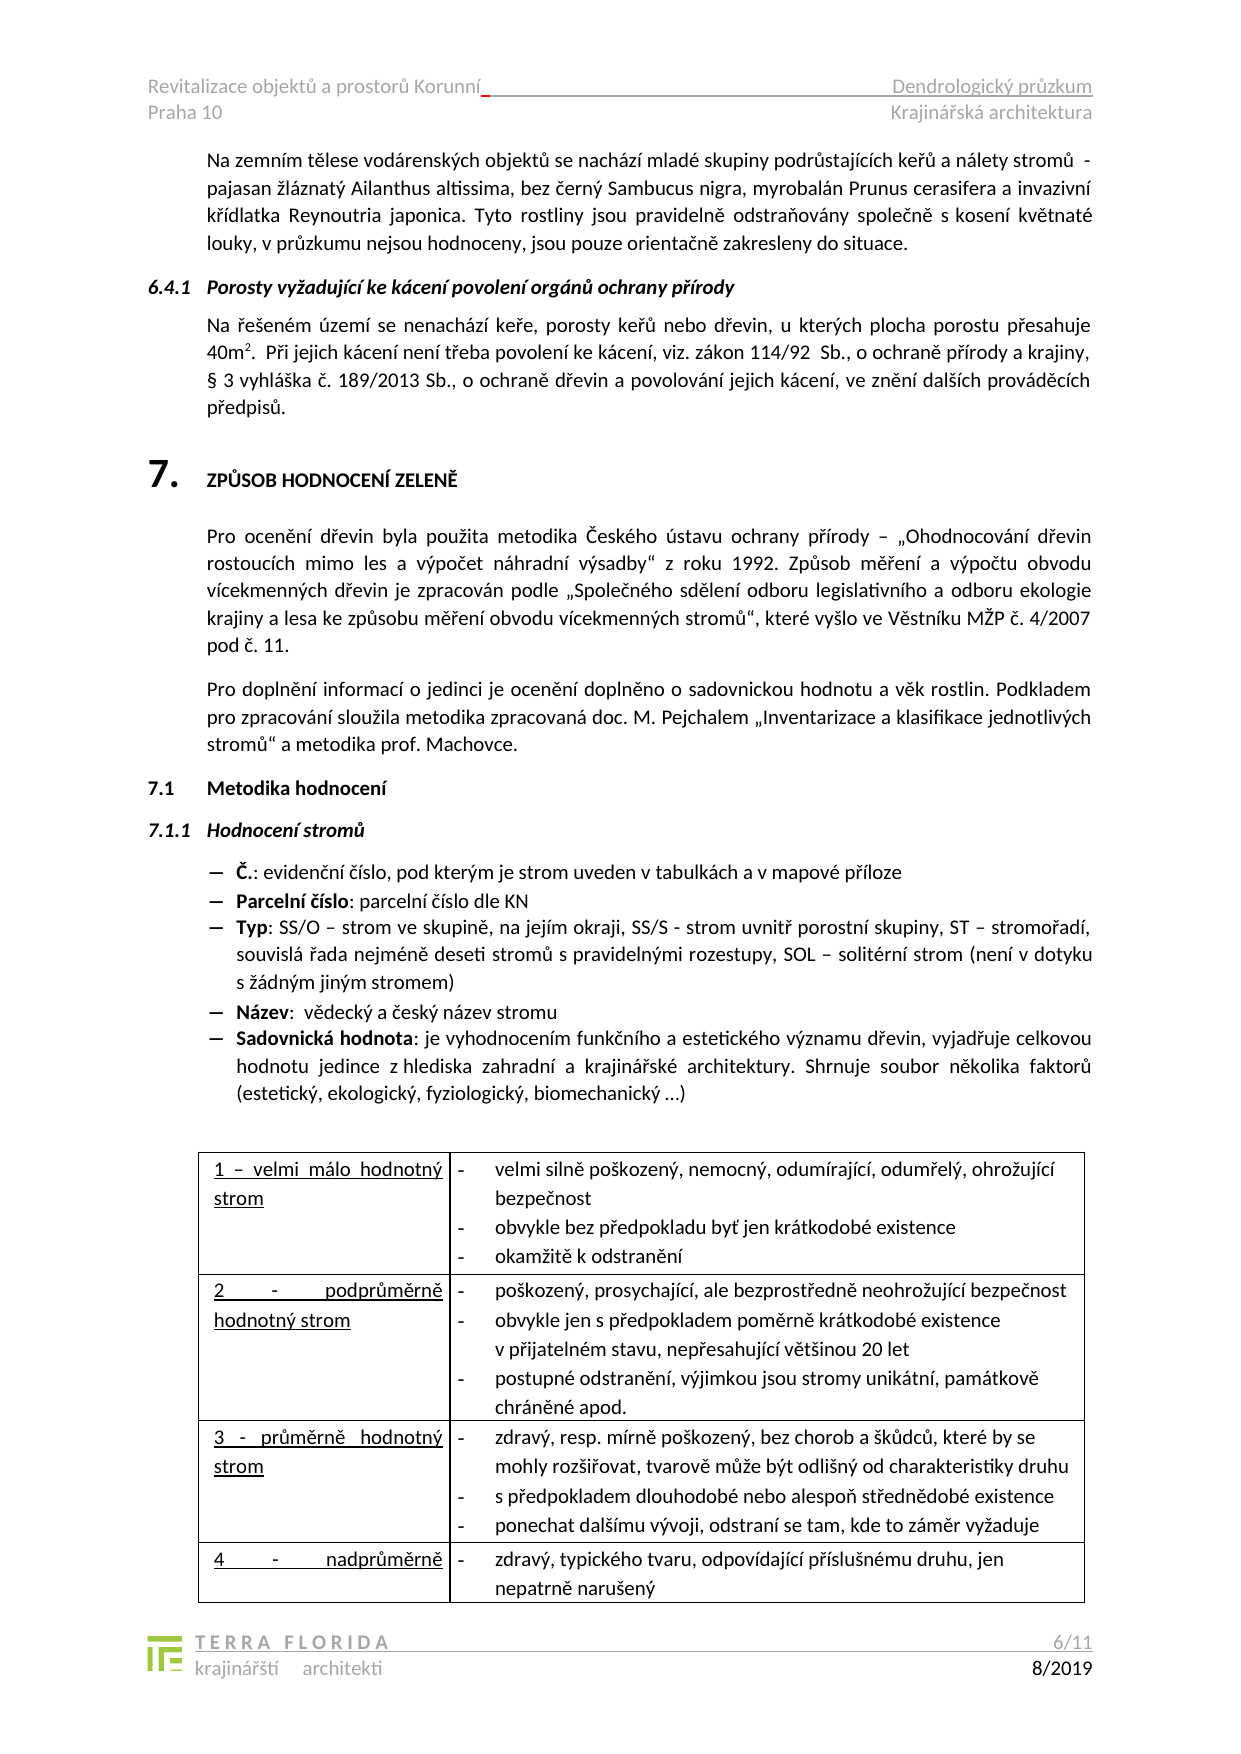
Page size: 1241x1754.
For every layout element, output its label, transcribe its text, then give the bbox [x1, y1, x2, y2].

text Pro doplnění informací o jedinci je ocenění doplněno o sadovnickou hodnotu a věk rostlin. Podkladem pro zpracování sloužila metodika zpracovaná doc. M. Pejchalem „Inventarizace a klasifikace jednotlivých stromů“ a metodika prof. Machovce. [207, 676, 1093, 757]
list Č.: evidenční číslo, pod kterým je strom uveden v tabulkách a v mapové příloze [207, 856, 1093, 885]
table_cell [451, 1543, 1084, 1602]
table_cell poškozený, prosychající, ale bezprostředně neohrožující bezpečnost obvykle jen s předpokladem poměrně krátkodobé existence v přijatelném stavu, nepřesahující většinou 20 let postupné odstranění, výjimkou jsou stromy unikátní, památkově chráněné apod. [451, 1275, 1084, 1420]
subtitle Způsob hodnocení zeleně [148, 447, 1093, 497]
table_header velmi silně poškozený, nemocný, odumírající, odumřelý, ohrožující bezpečnost obvykle bez předpokladu byť jen krátkodobé existence okamžitě k odstranění [451, 1153, 1084, 1273]
text Na řešeném území se nenachází keře, porosty keřů nebo dřevin, u kterých plocha porostu přesahuje 40m2. Při jejich kácení není třeba povolení ke kácení, viz. zákon 114/92 Sb., o ochraně přírody a krajiny, § 3 vyhláška č. 189/2013 Sb., o ochraně dřevin a povolování jejich kácení, ve znění dalších prováděcích předpisů. [207, 312, 1093, 419]
subtitle Porosty vyžadující ke kácení povolení orgánů ochrany přírody [148, 274, 1093, 299]
list Název: vědecký a český název stromu [207, 996, 1093, 1025]
table_cell zdravý, resp. mírně poškozený, bez chorob a škůdců, které by se mohly rozšiřovat, tvarově může být odlišný od charakteristiky druhu s předpokladem dlouhodobé nebo alespoň střednědobé existence ponechat dalšímu vývoji, odstraní se tam, kde to záměr vyžaduje [451, 1421, 1084, 1542]
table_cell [199, 1543, 449, 1602]
table_header 1 – velmi málo hodnotný strom [199, 1153, 449, 1273]
list Parcelní číslo: parcelní číslo dle KN [207, 885, 1093, 914]
subtitle Hodnocení stromů [148, 818, 1093, 843]
table_cell 3 - průměrně hodnotný strom [199, 1421, 449, 1542]
table_cell 2 - podprůměrně hodnotný strom [199, 1275, 449, 1420]
list Sadovnická hodnota: je vyhodnocením funkčního a estetického významu dřevin, vyjadřuje celkovou hodnotu jedince z hlediska zahradní a krajinářské architektury. Shrnuje soubor několika faktorů (estetický, ekologický, fyziologický, biomechanický …) [207, 1025, 1093, 1106]
subtitle Metodika hodnocení [148, 775, 1093, 801]
text Na zemním tělese vodárenských objektů se nachází mladé skupiny podrůstajících keřů a nálety stromů - pajasan žláznatý Ailanthus altissima, bez černý Sambucus nigra, myrobalán Prunus cerasifera a invazivní křídlatka Reynoutria japonica. Tyto rostliny jsou pravidelně odstraňovány společně s kosení květnaté louky, v průzkumu nejsou hodnoceny, jsou pouze orientačně zakresleny do situace. [207, 148, 1093, 255]
list Typ: SS/O – strom ve skupině, na jejím okraji, SS/S - strom uvnitř porostní skupiny, ST – stromořadí, souvislá řada nejméně deseti stromů s pravidelnými rozestupy, SOL – solitérní strom (není v dotyku s žádným jiným stromem) [207, 914, 1093, 994]
text Pro ocenění dřevin byla použita metodika Českého ústavu ochrany přírody – „Ohodnocování dřevin rostoucích mimo les a výpočet náhradní výsadby“ z roku 1992. Způsob měření a výpočtu obvodu vícekmenných dřevin je zpracován podle „Společného sdělení odboru legislativního a odboru ekologie krajiny a lesa ke způsobu měření obvodu vícekmenných stromů“, které vyšlo ve Věstníku MŽP č. 4/2007 pod č. 11. [207, 523, 1093, 658]
picture [147, 1636, 182, 1671]
